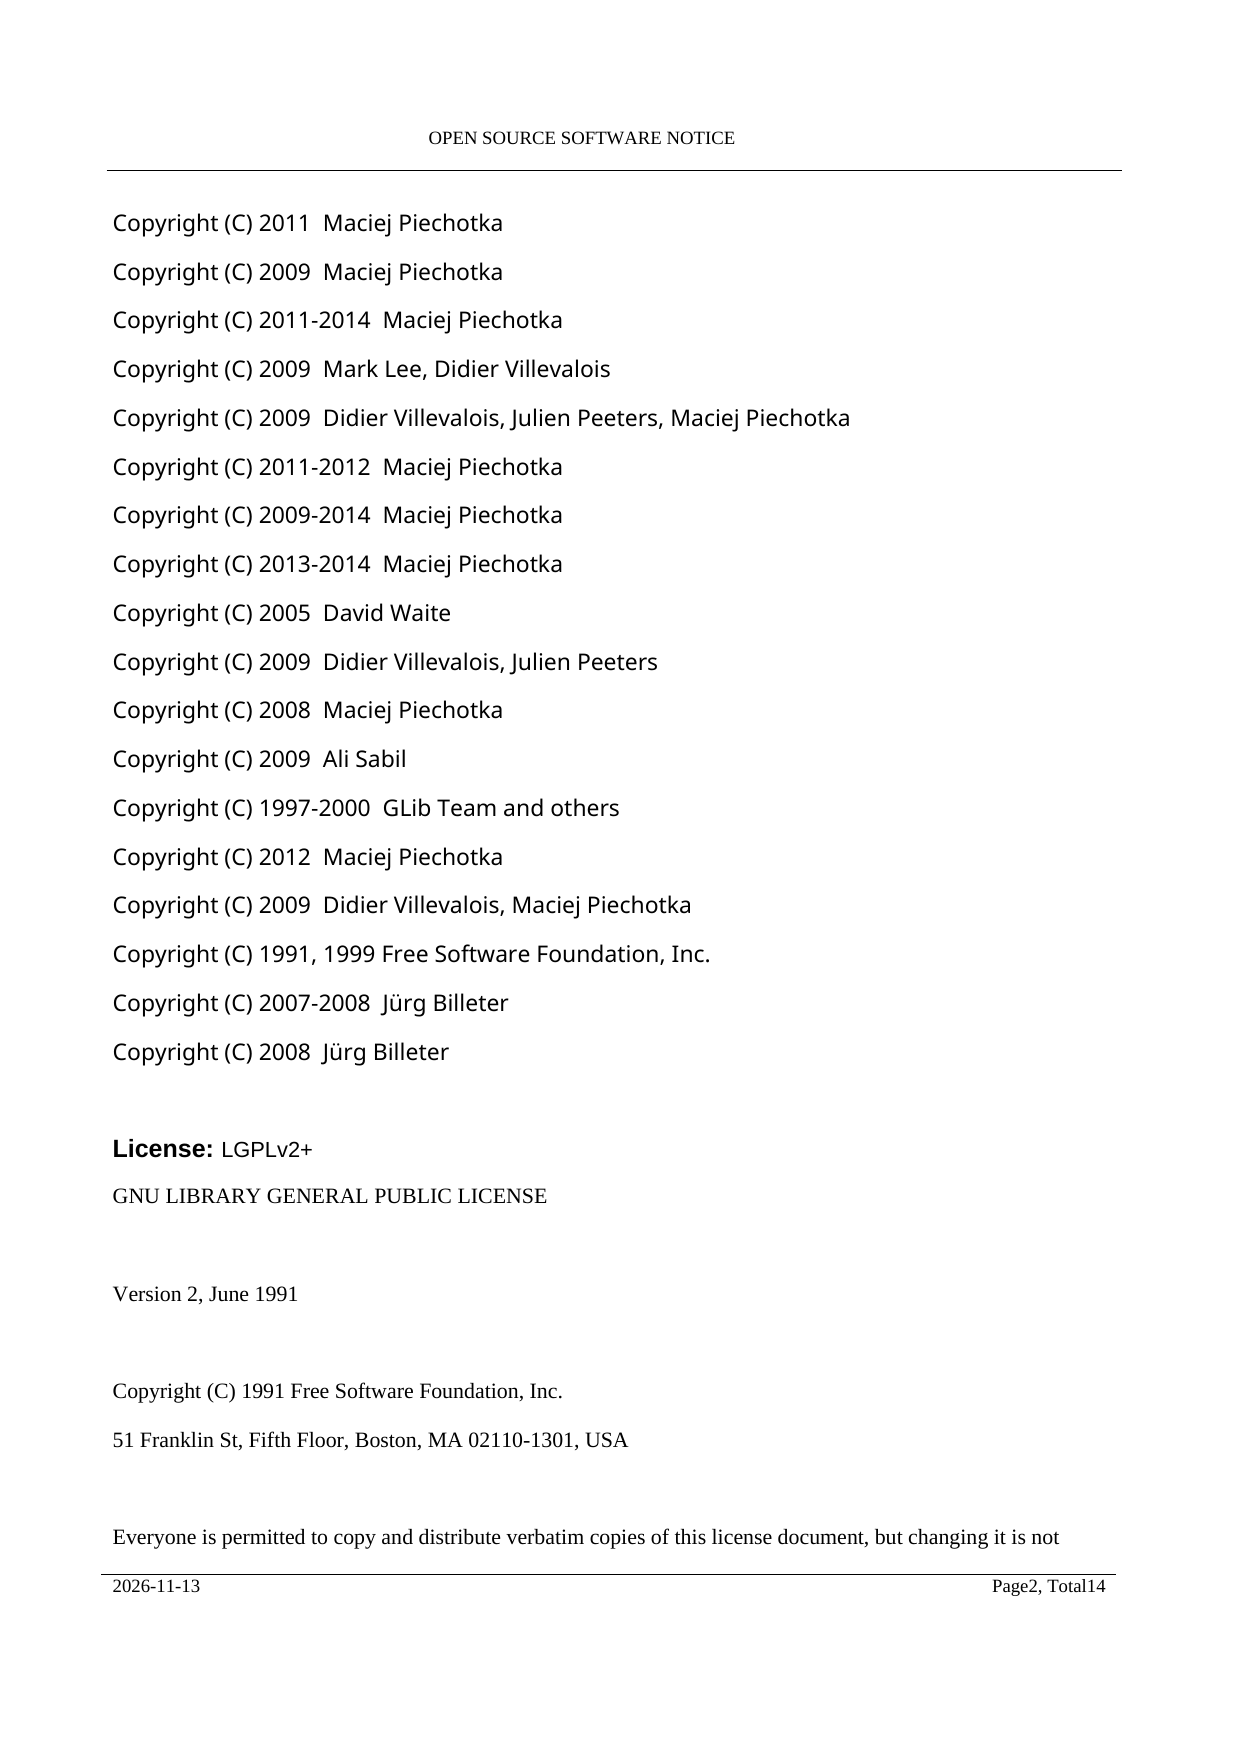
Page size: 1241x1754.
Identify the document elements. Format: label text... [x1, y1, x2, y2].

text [112, 206, 1128, 1116]
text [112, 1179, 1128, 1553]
text License: LGPLv2+ [112, 1133, 1128, 1165]
